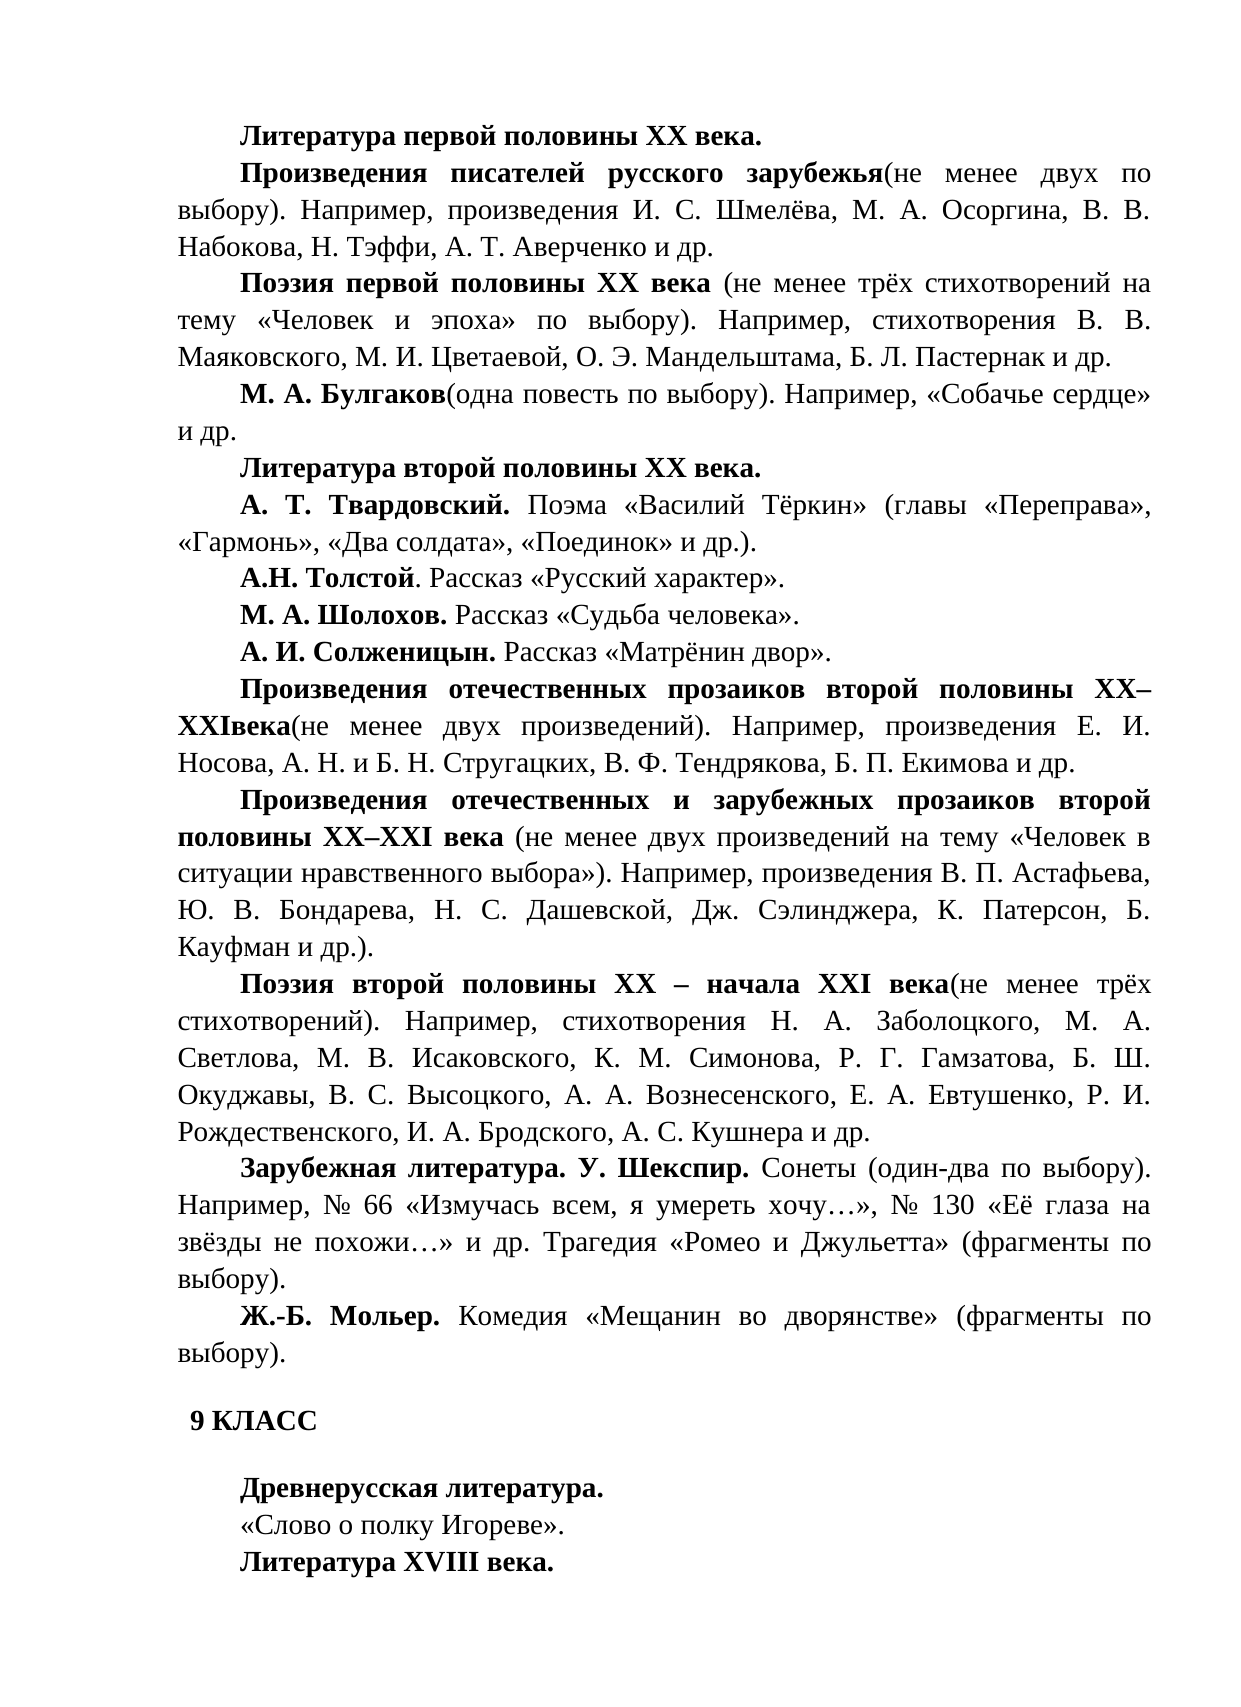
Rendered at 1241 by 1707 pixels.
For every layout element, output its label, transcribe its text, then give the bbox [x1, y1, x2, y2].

text Произведения отечественных прозаиков второй половины XX–XXIвека(не менее двух произведений). Например, произведения Е. И. Носова, А. Н. и Б. Н. Стругацких, В. Ф. Тендрякова, Б. П. Екимова и др. [177, 671, 1152, 778]
text Литература второй половины XX века. [177, 450, 1152, 483]
text Произведения писателей русского зарубежья(не менее двух по выбору). Например, произведения И. С. Шмелёва, М. А. Осоргина, В. В. Набокова, Н. Тэффи, А. Т. Аверченко и др. [177, 155, 1152, 262]
text «Слово о полку Игореве». [177, 1507, 1152, 1541]
text Ж.-Б. Мольер. Комедия «Мещанин во дворянстве» (фрагменты по выбору). [177, 1298, 1152, 1368]
text Литература XVIII века. [177, 1544, 1152, 1577]
text Древнерусская литература. [177, 1470, 1152, 1504]
text Литература первой половины XX века. [177, 118, 1152, 152]
text М. А. Шолохов. Рассказ «Судьба человека». [177, 597, 1152, 631]
text Поэзия первой половины ХХ века (не менее трёх стихотворений на тему «Человек и эпоха» по выбору). Например, стихотворения В. В. Маяковского, М. И. Цветаевой, О. Э. Мандельштама, Б. Л. Пастернак и др. [177, 266, 1152, 373]
text А.Н. Толстой. Рассказ «Русский характер». [177, 561, 1152, 594]
text Поэзия второй половины XX – начала XXI века(не менее трёх стихотворений). Например, стихотворения Н. А. Заболоцкого, М. А. Светлова, М. В. Исаковского, К. М. Симонова, Р. Г. Гамзатова, Б. Ш. Окуджавы, В. С. Высоцкого, А. А. Вознесенского, Е. А. Евтушенко, Р. И. Рождественского, И. А. Бродского, А. С. Кушнера и др. [177, 966, 1152, 1147]
text 9 КЛАСС [190, 1403, 1152, 1436]
text М. А. Булгаков(одна повесть по выбору). Например, «Собачье сердце» и др. [177, 376, 1152, 447]
text Произведения отечественных и зарубежных прозаиков второй половины XX–XXI века (не менее двух произведений на тему «Человек в ситуации нравственного выбора»). Например, произведения В. П. Астафьева, Ю. В. Бондарева, Н. С. Дашевской, Дж. Сэлинджера, К. Патерсон, Б. Кауфман и др.). [177, 782, 1152, 963]
text А. И. Солженицын. Рассказ «Матрёнин двор». [177, 634, 1152, 668]
text А. Т. Твардовский. Поэма «Василий Тёркин» (главы «Переправа», «Гармонь», «Два солдата», «Поединок» и др.). [177, 487, 1152, 557]
text Зарубежная литература. У. Шекспир. Сонеты (один-два по выбору). Например, № 66 «Измучась всем, я умереть хочу…», № 130 «Её глаза на звёзды не похожи…» и др. Трагедия «Ромео и Джульетта» (фрагменты по выбору). [177, 1151, 1152, 1295]
